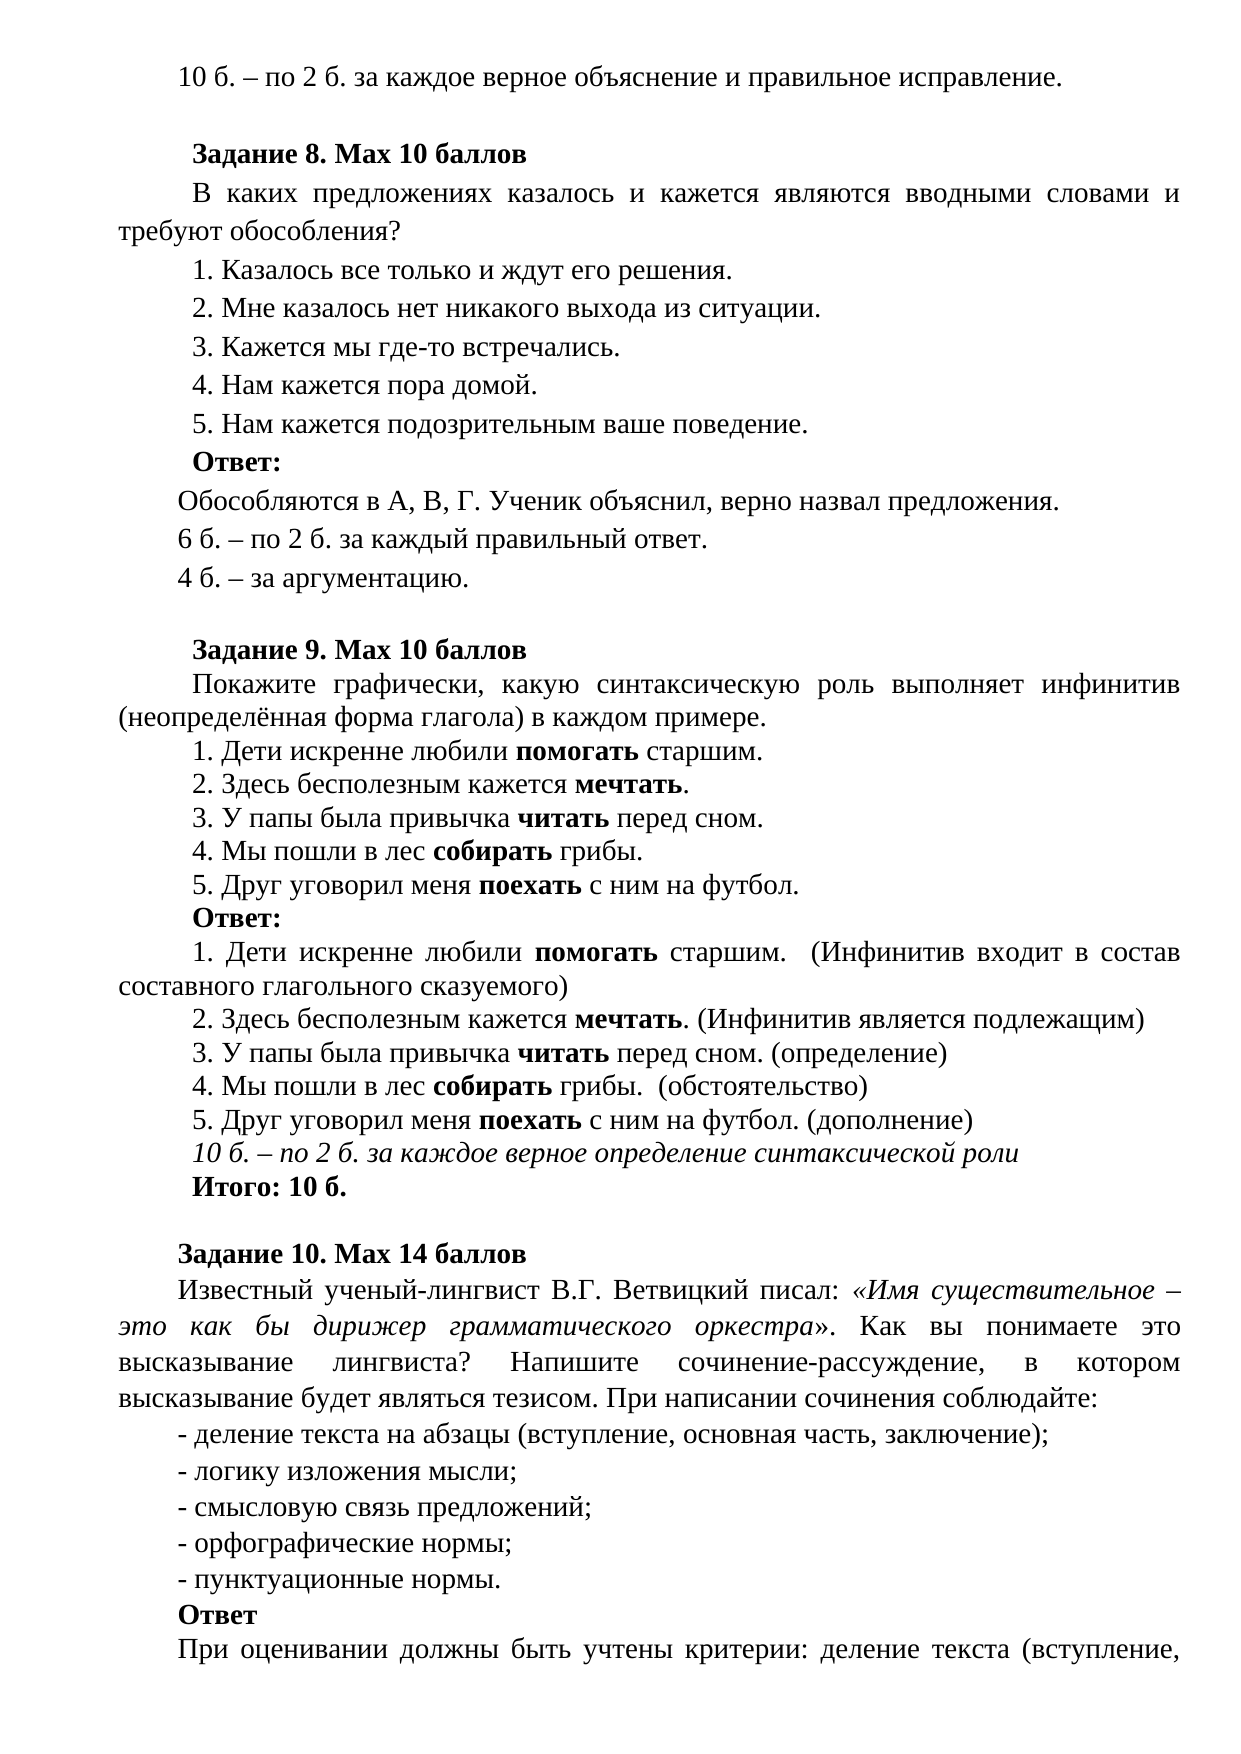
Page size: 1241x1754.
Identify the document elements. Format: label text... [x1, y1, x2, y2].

text Ответ: [118, 444, 1181, 478]
text 5. Нам кажется подозрительным ваше поведение. [118, 406, 1181, 439]
text 3. У папы была привычка читать перед сном. (определение) [118, 1035, 1181, 1068]
text Итого: 10 б. [118, 1169, 1181, 1202]
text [118, 1631, 1181, 1664]
text Задание 8. Мах 10 баллов [118, 136, 1181, 170]
text Покажите графически, какую синтаксическую роль выполняет инфинитив (неопределённая форма глагола) в каждом примере. [118, 666, 1181, 733]
text 4. Мы пошли в лес собирать грибы. (обстоятельство) [118, 1068, 1181, 1102]
text 4. Нам кажется пора домой. [118, 367, 1181, 401]
text 4. Мы пошли в лес собирать грибы. [118, 833, 1181, 867]
text 2. Мне казалось нет никакого выхода из ситуации. [118, 290, 1181, 324]
text 2. Здесь бесполезным кажется мечтать. (Инфинитив является подлежащим) [118, 1001, 1181, 1035]
text Ответ [118, 1597, 1181, 1631]
text 1. Дети искренне любили помогать старшим. (Инфинитив входит в состав составного глагольного сказуемого) [118, 934, 1181, 1001]
text Известный ученый-лингвист В.Г. Ветвицкий писал: «Имя существительное – это как бы дирижер грамматического оркестра». Как вы понимаете это высказывание лингвиста? Напишите сочинение-рассуждение, в котором высказывание будет являться тезисом. При написании сочинения соблюдайте: [118, 1272, 1181, 1414]
text Задание 10. Мах 14 баллов [118, 1236, 1181, 1269]
text - орфографические нормы; [118, 1525, 1181, 1559]
text 5. Друг уговорил меня поехать с ним на футбол. (дополнение) [118, 1102, 1181, 1135]
text 3. Кажется мы где-то встречались. [118, 329, 1181, 362]
text Обособляются в А, В, Г. Ученик объяснил, верно назвал предложения. [118, 483, 1181, 517]
text - логику изложения мысли; [118, 1453, 1181, 1486]
text 10 б. – по 2 б. за каждое верное объяснение и правильное исправление. [118, 59, 1181, 93]
text 10 б. – по 2 б. за каждое верное определение синтаксической роли [118, 1135, 1181, 1169]
text 4 б. – за аргументацию. [118, 560, 1181, 594]
text 6 б. – по 2 б. за каждый правильный ответ. [118, 522, 1181, 555]
text - деление текста на абзацы (вступление, основная часть, заключение); [118, 1417, 1181, 1450]
text 1. Казалось все только и ждут его решения. [118, 252, 1181, 285]
text 3. У папы была привычка читать перед сном. [118, 800, 1181, 833]
text Задание 9. Мах 10 баллов [118, 632, 1181, 666]
text - пунктуационные нормы. [118, 1561, 1181, 1595]
text 5. Друг уговорил меня поехать с ним на футбол. [118, 867, 1181, 901]
text 2. Здесь бесполезным кажется мечтать. [118, 766, 1181, 800]
text 1. Дети искренне любили помогать старшим. [118, 733, 1181, 766]
text Ответ: [118, 901, 1181, 934]
text В каких предложениях казалось и кажется являются вводными словами и требуют обособления? [118, 175, 1181, 247]
text - смысловую связь предложений; [118, 1489, 1181, 1522]
